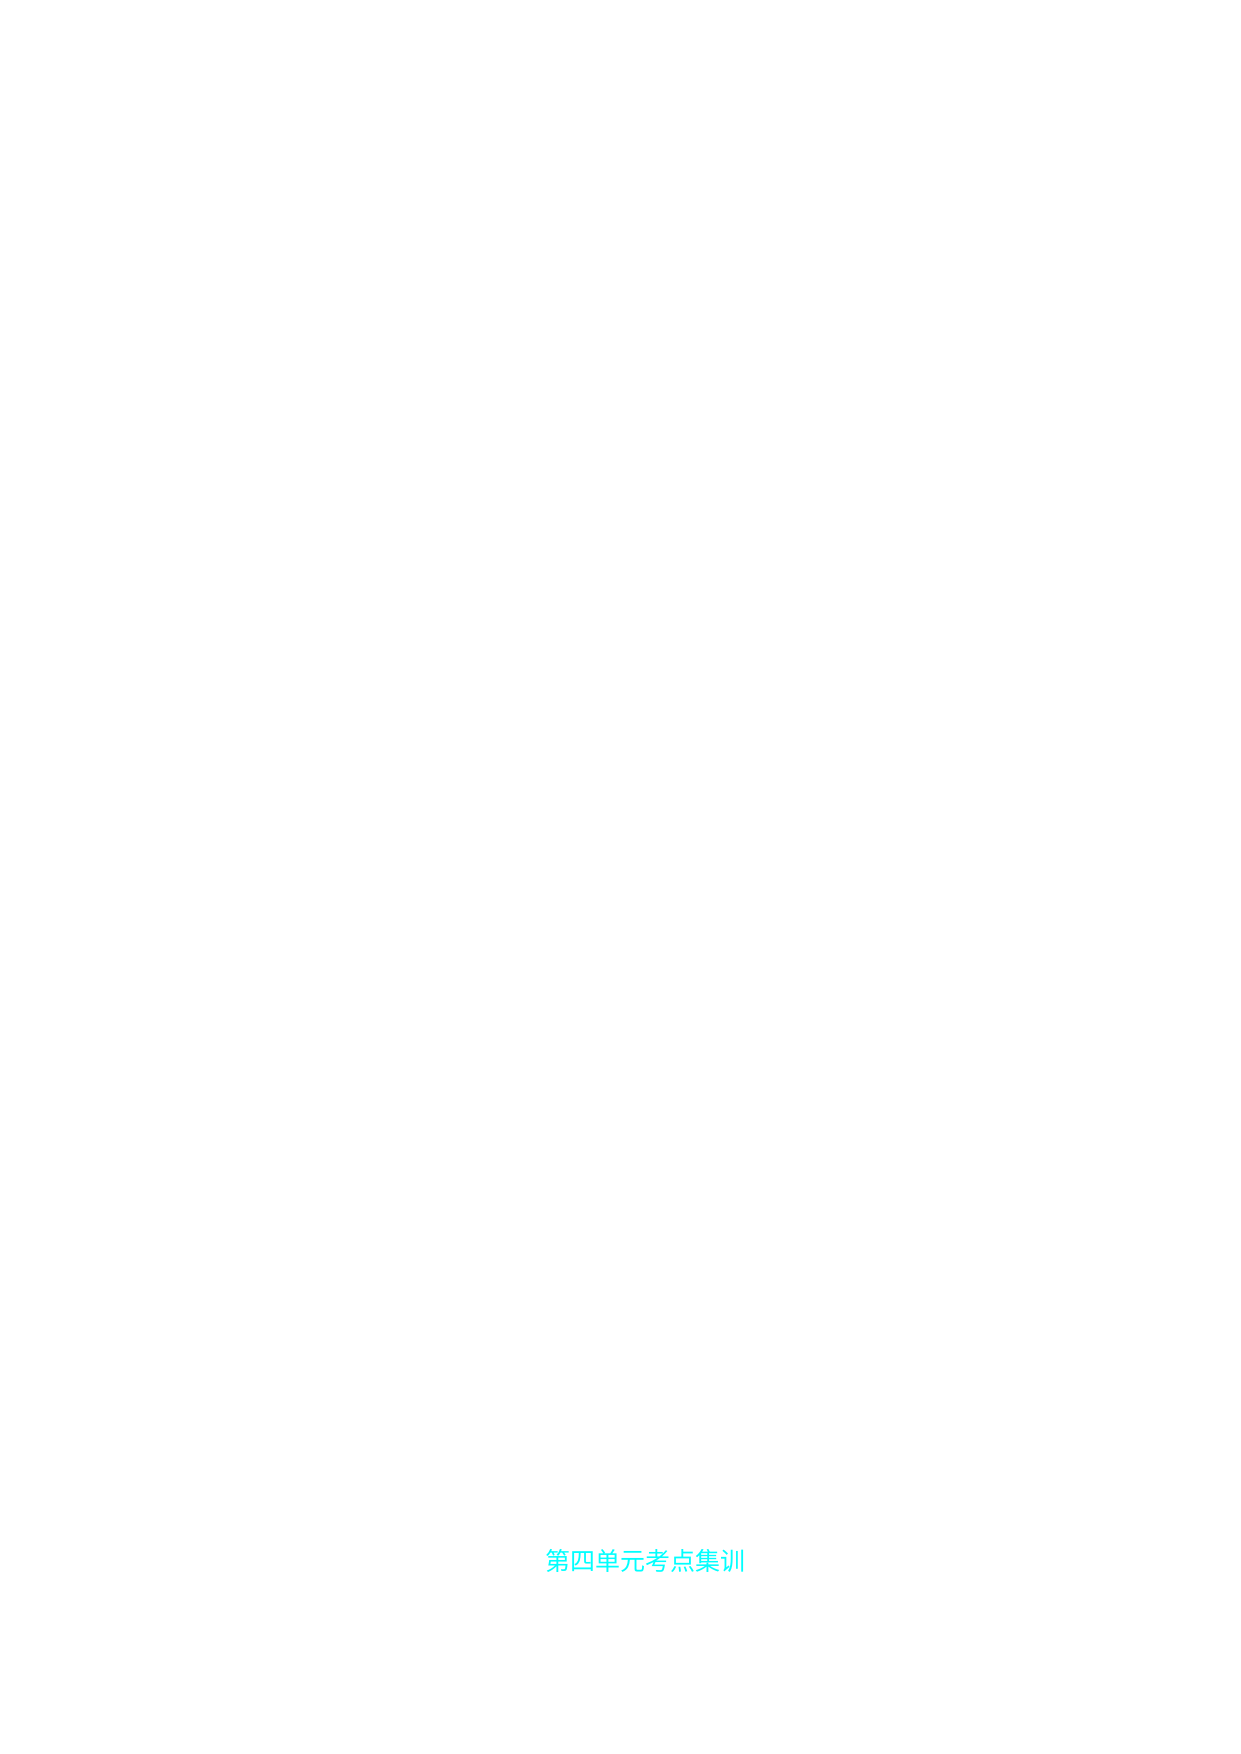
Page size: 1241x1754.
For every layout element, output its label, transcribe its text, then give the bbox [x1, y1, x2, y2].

text 第四单元考点集训 [187, 1527, 1053, 1592]
